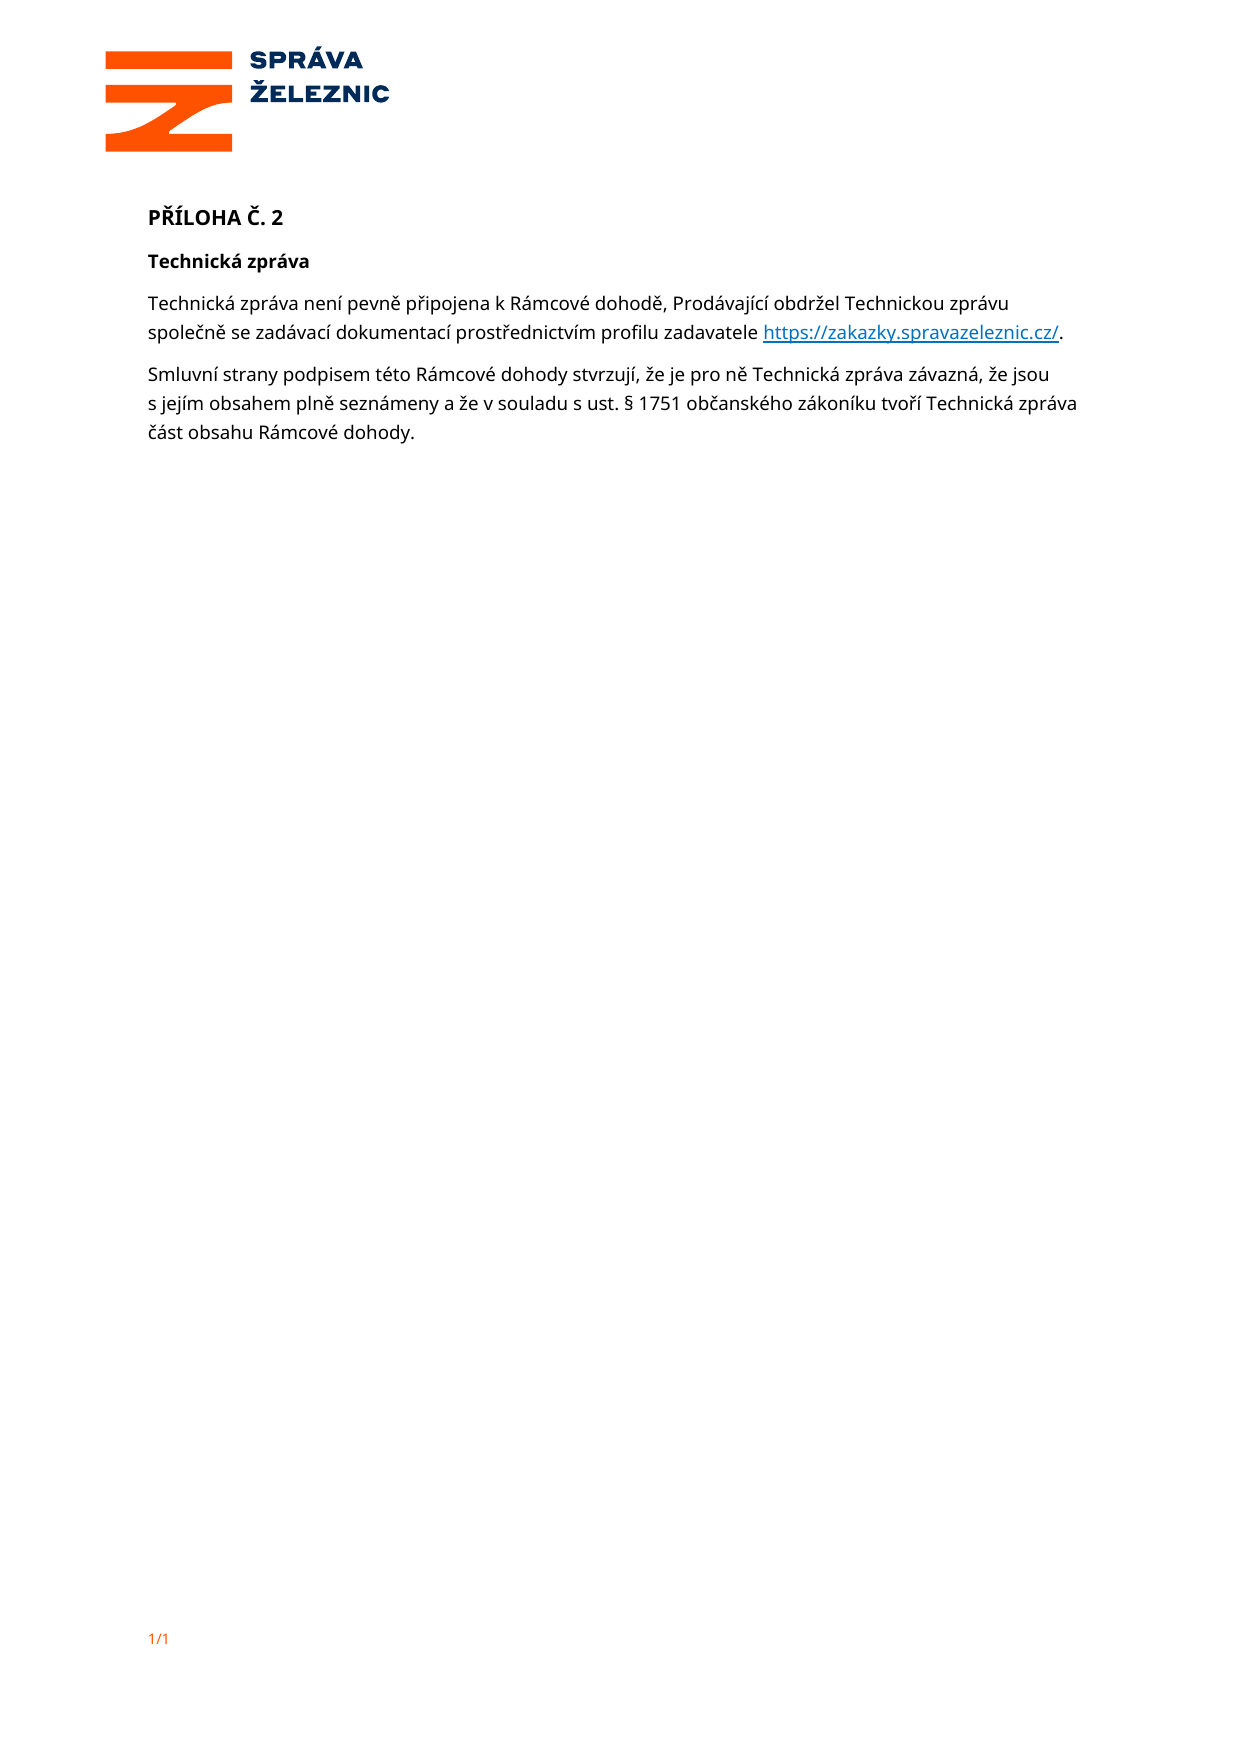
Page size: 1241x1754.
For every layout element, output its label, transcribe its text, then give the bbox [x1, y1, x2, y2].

text Technická zpráva není pevně připojena k Rámcové dohodě, Prodávající obdržel Technickou zprávu společně se zadávací dokumentací prostřednictvím profilu zadavatele https://zakazky.spravazeleznic.cz/. [148, 290, 1093, 345]
text Smluvní strany podpisem této Rámcové dohody stvrzují, že je pro ně Technická zpráva závazná, že jsou s jejím obsahem plně seznámeny a že v souladu s ust. § 1751 občanského zákoníku tvoří Technická zpráva část obsahu Rámcové dohody. [148, 361, 1093, 445]
text PŘÍLOHA Č. 2 [148, 203, 1093, 232]
text Technická zpráva [148, 248, 1093, 274]
